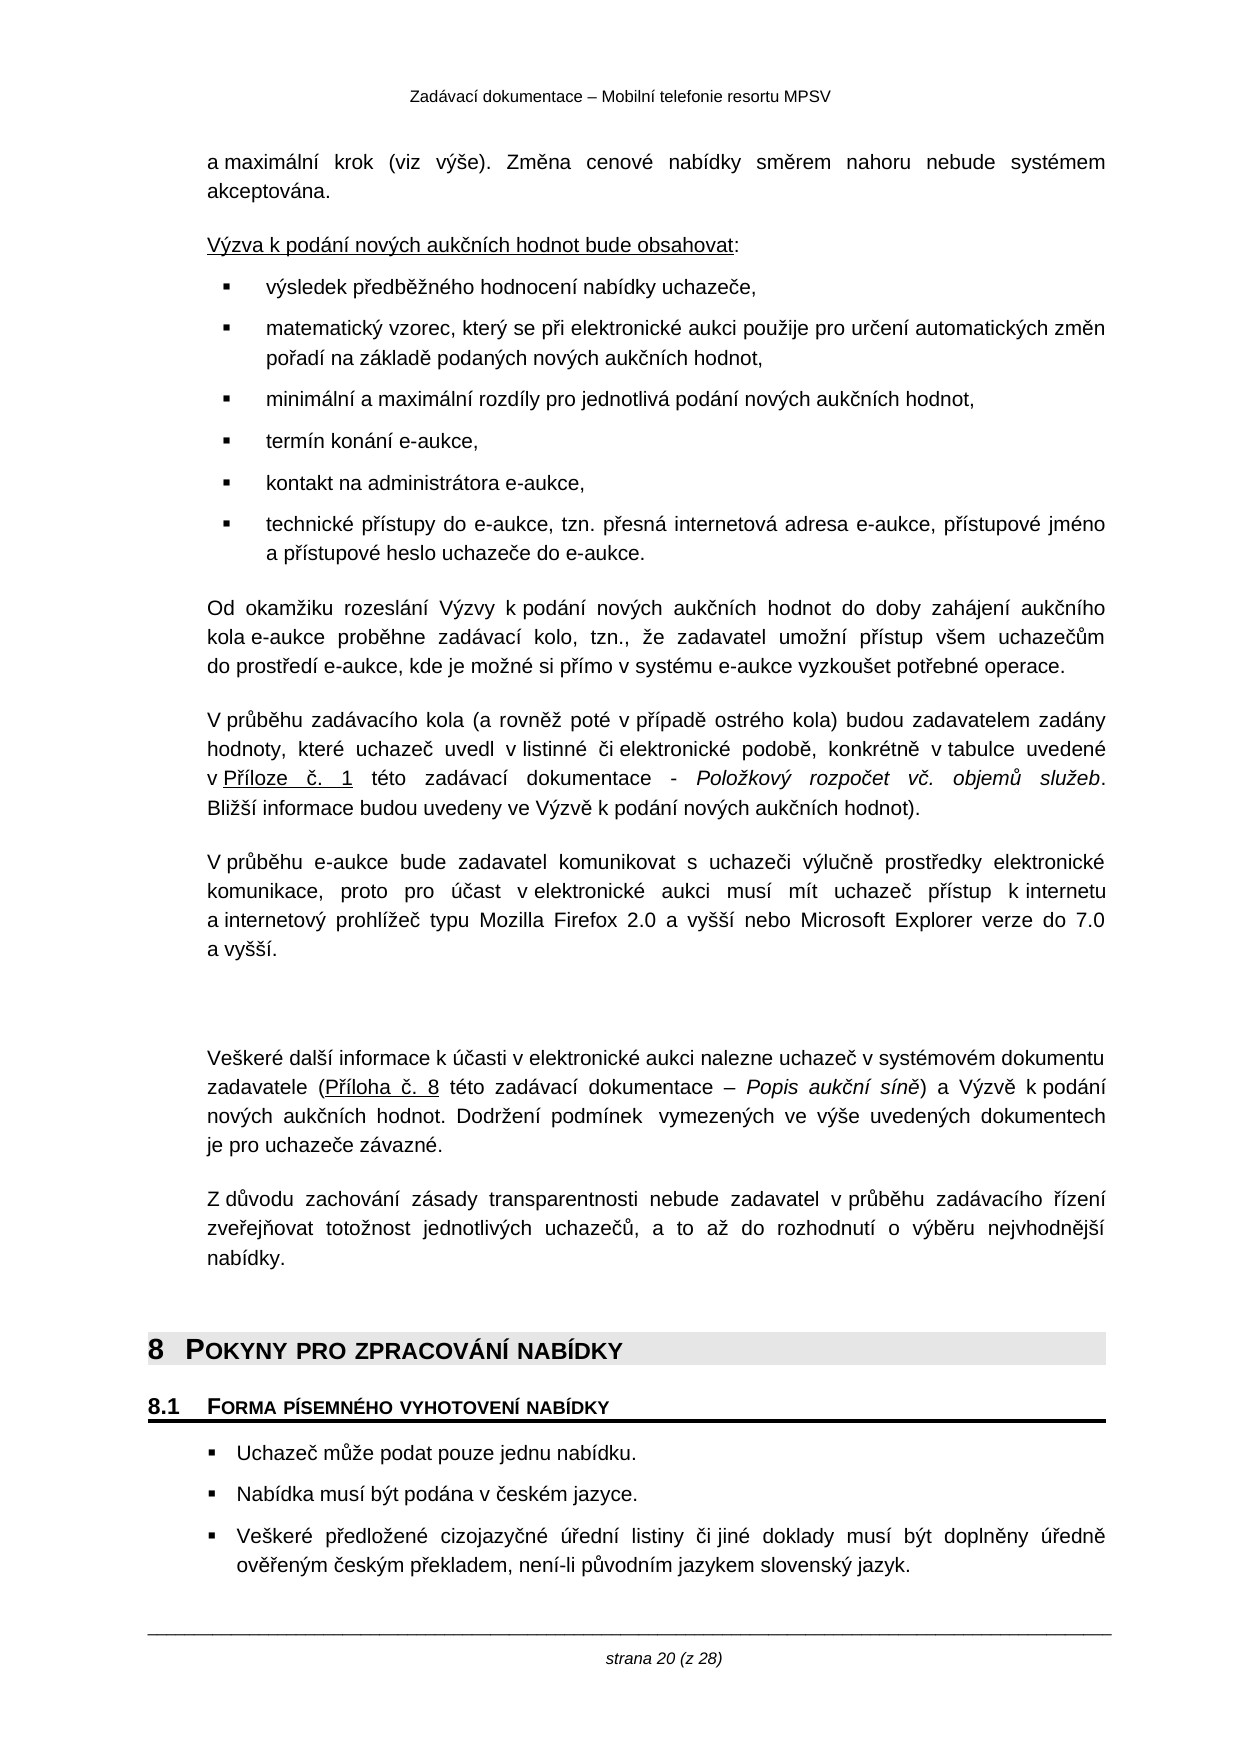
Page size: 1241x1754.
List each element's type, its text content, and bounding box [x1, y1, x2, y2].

text V průběhu zadávacího kola (a rovněž poté v případě ostrého kola) budou zadavatelem zadány hodnoty, které uchazeč uvedl v listinné či elektronické podobě, konkrétně v tabulce uvedené v Příloze č. 1 této zadávací dokumentace - Položkový rozpočet vč. objemů služeb. Bližší informace budou uvedeny ve Výzvě k podání nových aukčních hodnot). [207, 703, 1106, 819]
list kontakt na administrátora e-aukce, [222, 465, 1106, 494]
list technické přístupy do e-aukce, tzn. přesná internetová adresa e-aukce, přístupové jméno a přístupové heslo uchazeče do e-aukce. [222, 507, 1106, 565]
subtitle Forma písemného vyhotovení nabídky [148, 1390, 1106, 1419]
text Od okamžiku rozeslání Výzvy k podání nových aukčních hodnot do doby zahájení aukčního kola e-aukce proběhne zadávací kolo, tzn., že zadavatel umožní přístup všem uchazečům do prostředí e-aukce, kde je možné si přímo v systému e-aukce vyzkoušet potřebné operace. [207, 590, 1106, 678]
text Veškeré další informace k účasti v elektronické aukci nalezne uchazeč v systémovém dokumentu zadavatele (Příloha č. 8 této zadávací dokumentace – Popis aukční síně) a Výzvě k podání nových aukčních hodnot. Dodržení podmínek vymezených ve výše uvedených dokumentech je pro uchazeče závazné. [207, 1040, 1106, 1157]
list matematický vzorec, který se při elektronické aukci použije pro určení automatických změn pořadí na základě podaných nových aukčních hodnot, [222, 311, 1106, 369]
subtitle Pokyny pro zpracování nabídky [148, 1332, 1106, 1365]
text Z důvodu zachování zásady transparentnosti nebude zadavatel v průběhu zadávacího řízení zveřejňovat totožnost jednotlivých uchazečů, a to až do rozhodnutí o výběru nejvhodnější nabídky. [207, 1182, 1106, 1269]
list výsledek předběžného hodnocení nabídky uchazeče, [222, 269, 1106, 298]
list Uchazeč může podat pouze jednu nabídku. [207, 1435, 1106, 1464]
text V průběhu e-aukce bude zadavatel komunikovat s uchazeči výlučně prostředky elektronické komunikace, proto pro účast v elektronické aukci musí mít uchazeč přístup k internetu a internetový prohlížeč typu Mozilla Firefox 2.0 a vyšší nebo Microsoft Explorer verze do 7.0 a vyšší. [207, 844, 1106, 961]
list Nabídka musí být podána v českém jazyce. [207, 1477, 1106, 1506]
list Veškeré předložené cizojazyčné úřední listiny či jiné doklady musí být doplněny úředně ověřeným českým překladem, není-li původním jazykem slovenský jazyk. [207, 1518, 1106, 1577]
text Výzva k podání nových aukčních hodnot bude obsahovat: [207, 228, 1106, 257]
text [207, 144, 1106, 203]
list termín konání e-aukce, [222, 423, 1106, 453]
list minimální a maximální rozdíly pro jednotlivá podání nových aukčních hodnot, [222, 382, 1106, 411]
